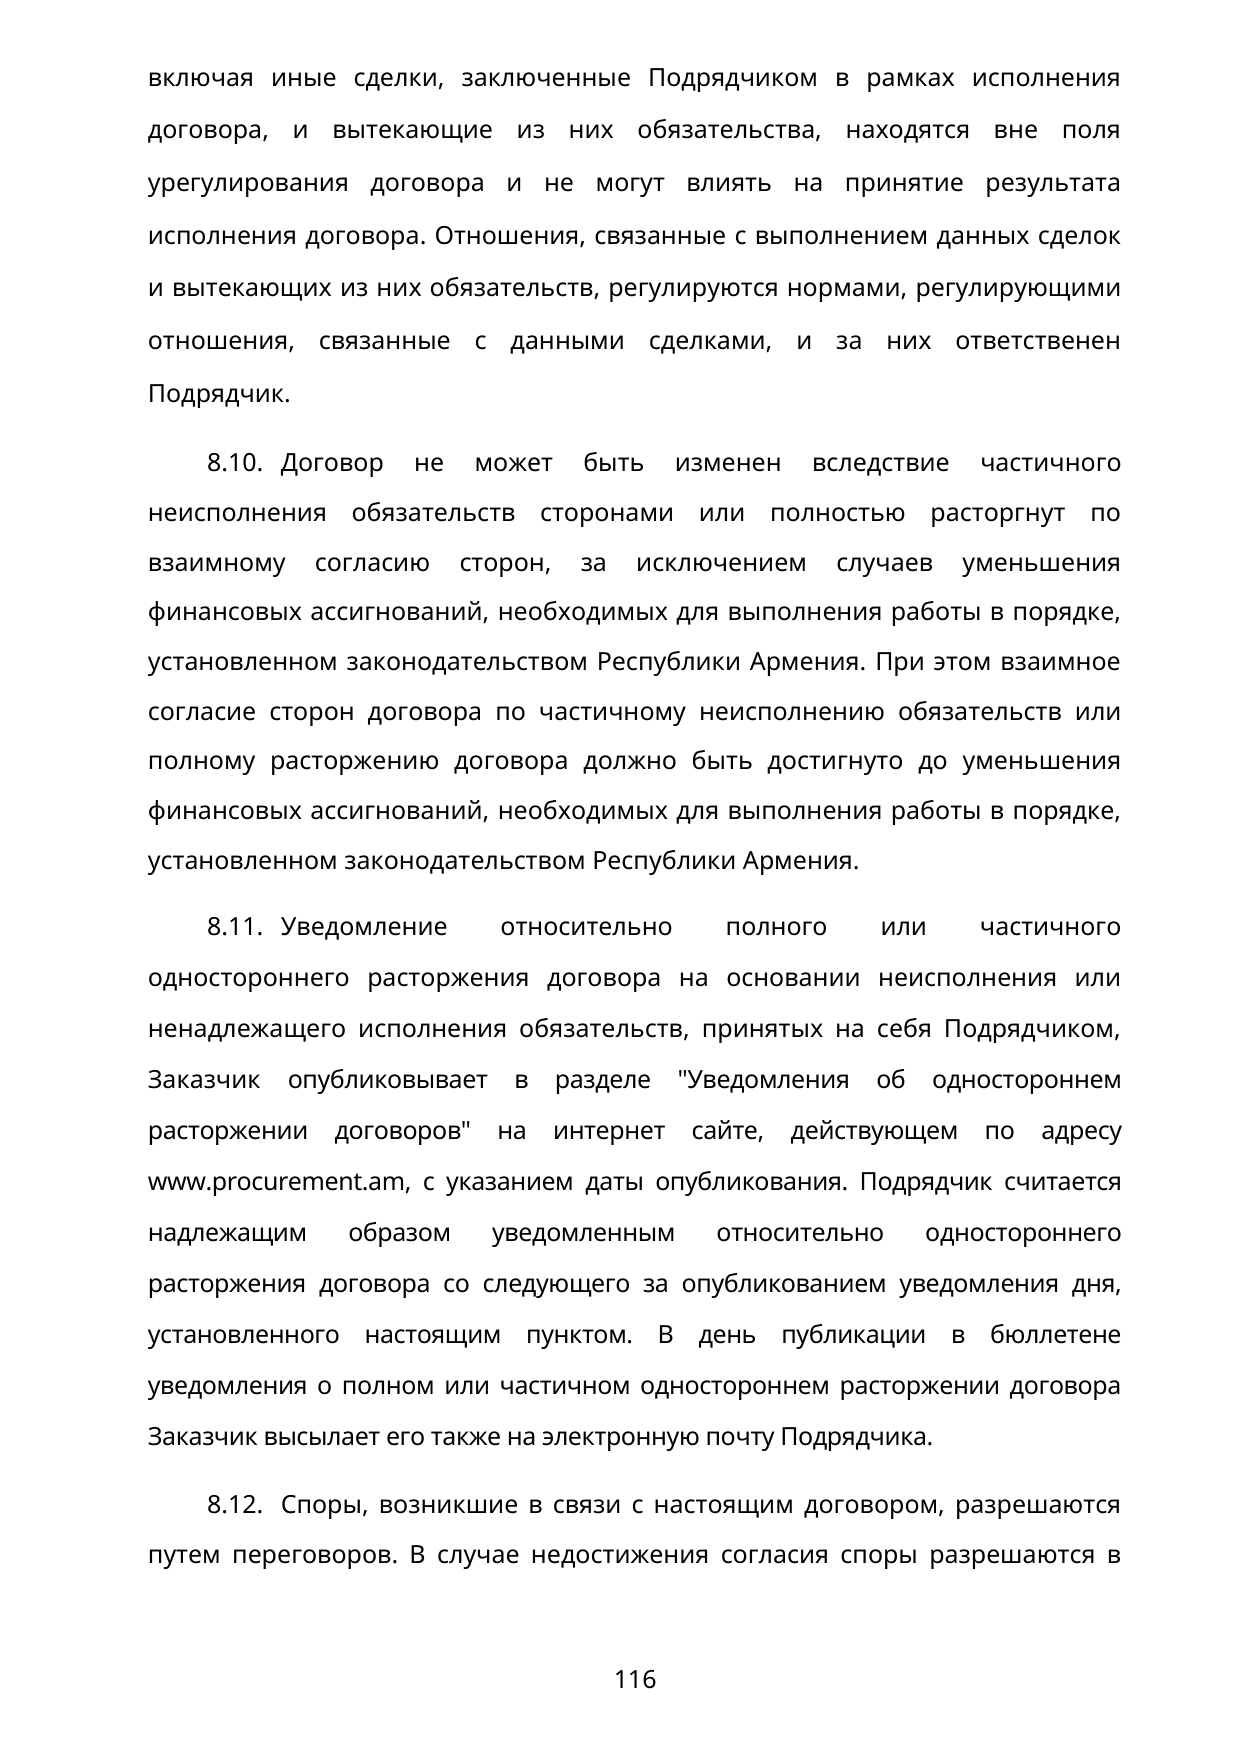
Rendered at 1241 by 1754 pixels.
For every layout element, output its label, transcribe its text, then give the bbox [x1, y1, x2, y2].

text 8.11. Уведомление относительно полного или частичного одностороннего расторжения договора на основании неисполнения или ненадлежащего исполнения обязательств, принятых на себя Подрядчиком, Заказчик опубликовывает в разделе "Уведомления об одностороннем расторжении договоров" на интернет сайте, действующем по адресу www.procurement.am, с указанием даты опубликования. Подрядчик считается надлежащим образом уведомленным относительно одностороннего расторжения договора со следующего за опубликованием уведомления дня, установленного настоящим пунктом. В день публикации в бюллетене уведомления о полном или частичном одностороннем расторжении договора Заказчик высылает его также на электронную почту Подрядчика. [148, 909, 1122, 1453]
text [148, 59, 1122, 409]
text 8.10. Договор не может быть изменен вследствие частичного неисполнения обязательств сторонами или полностью расторгнут по взаимному согласию сторон, за исключением случаев уменьшения финансовых ассигнований, необходимых для выполнения работы в порядке, установленном законодательством Республики Армения. При этом взаимное согласие сторон договора по частичному неисполнению обязательств или полному расторжению договора должно быть достигнуто до уменьшения финансовых ассигнований, необходимых для выполнения работы в порядке, установленном законодательством Республики Армения. [148, 445, 1122, 876]
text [148, 1487, 1122, 1571]
